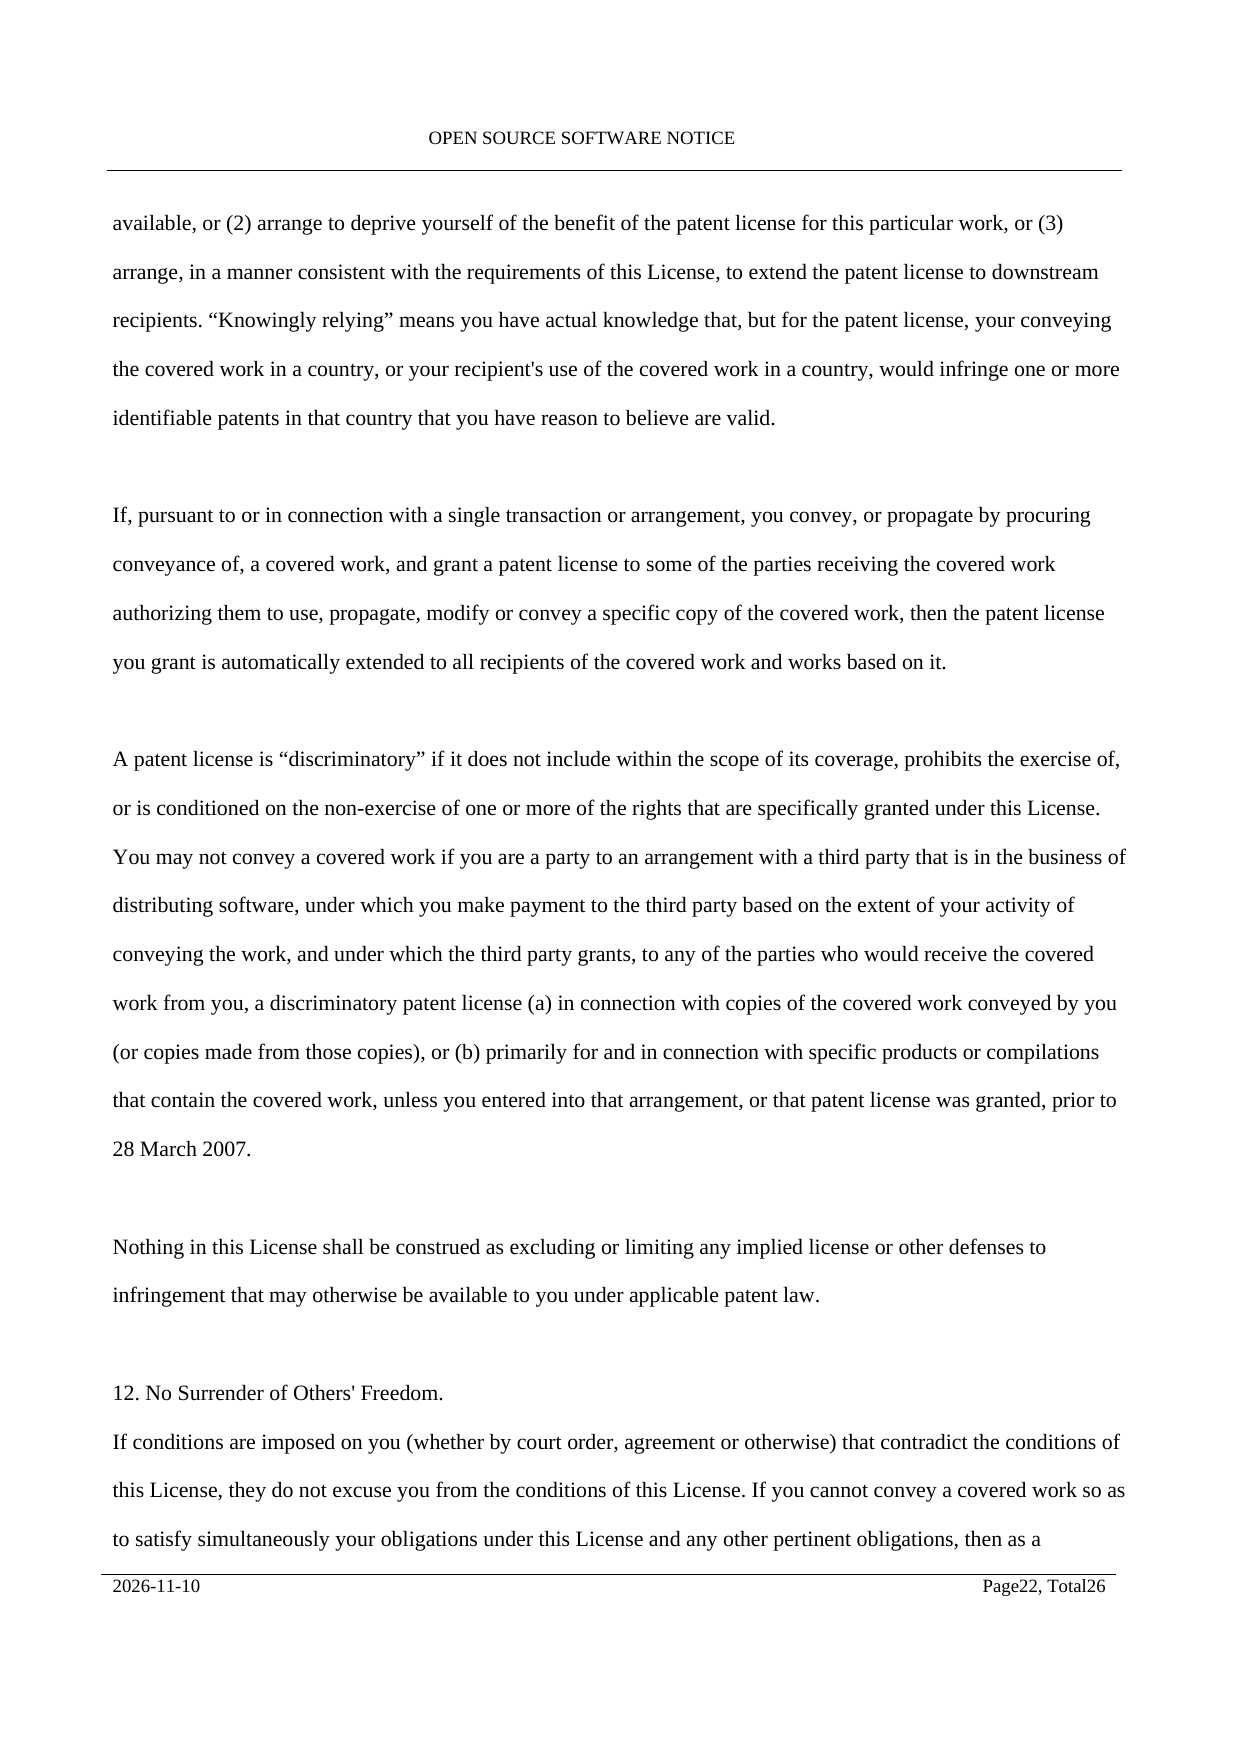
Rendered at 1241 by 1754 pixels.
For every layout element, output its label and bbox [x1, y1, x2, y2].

text [112, 206, 1128, 1555]
